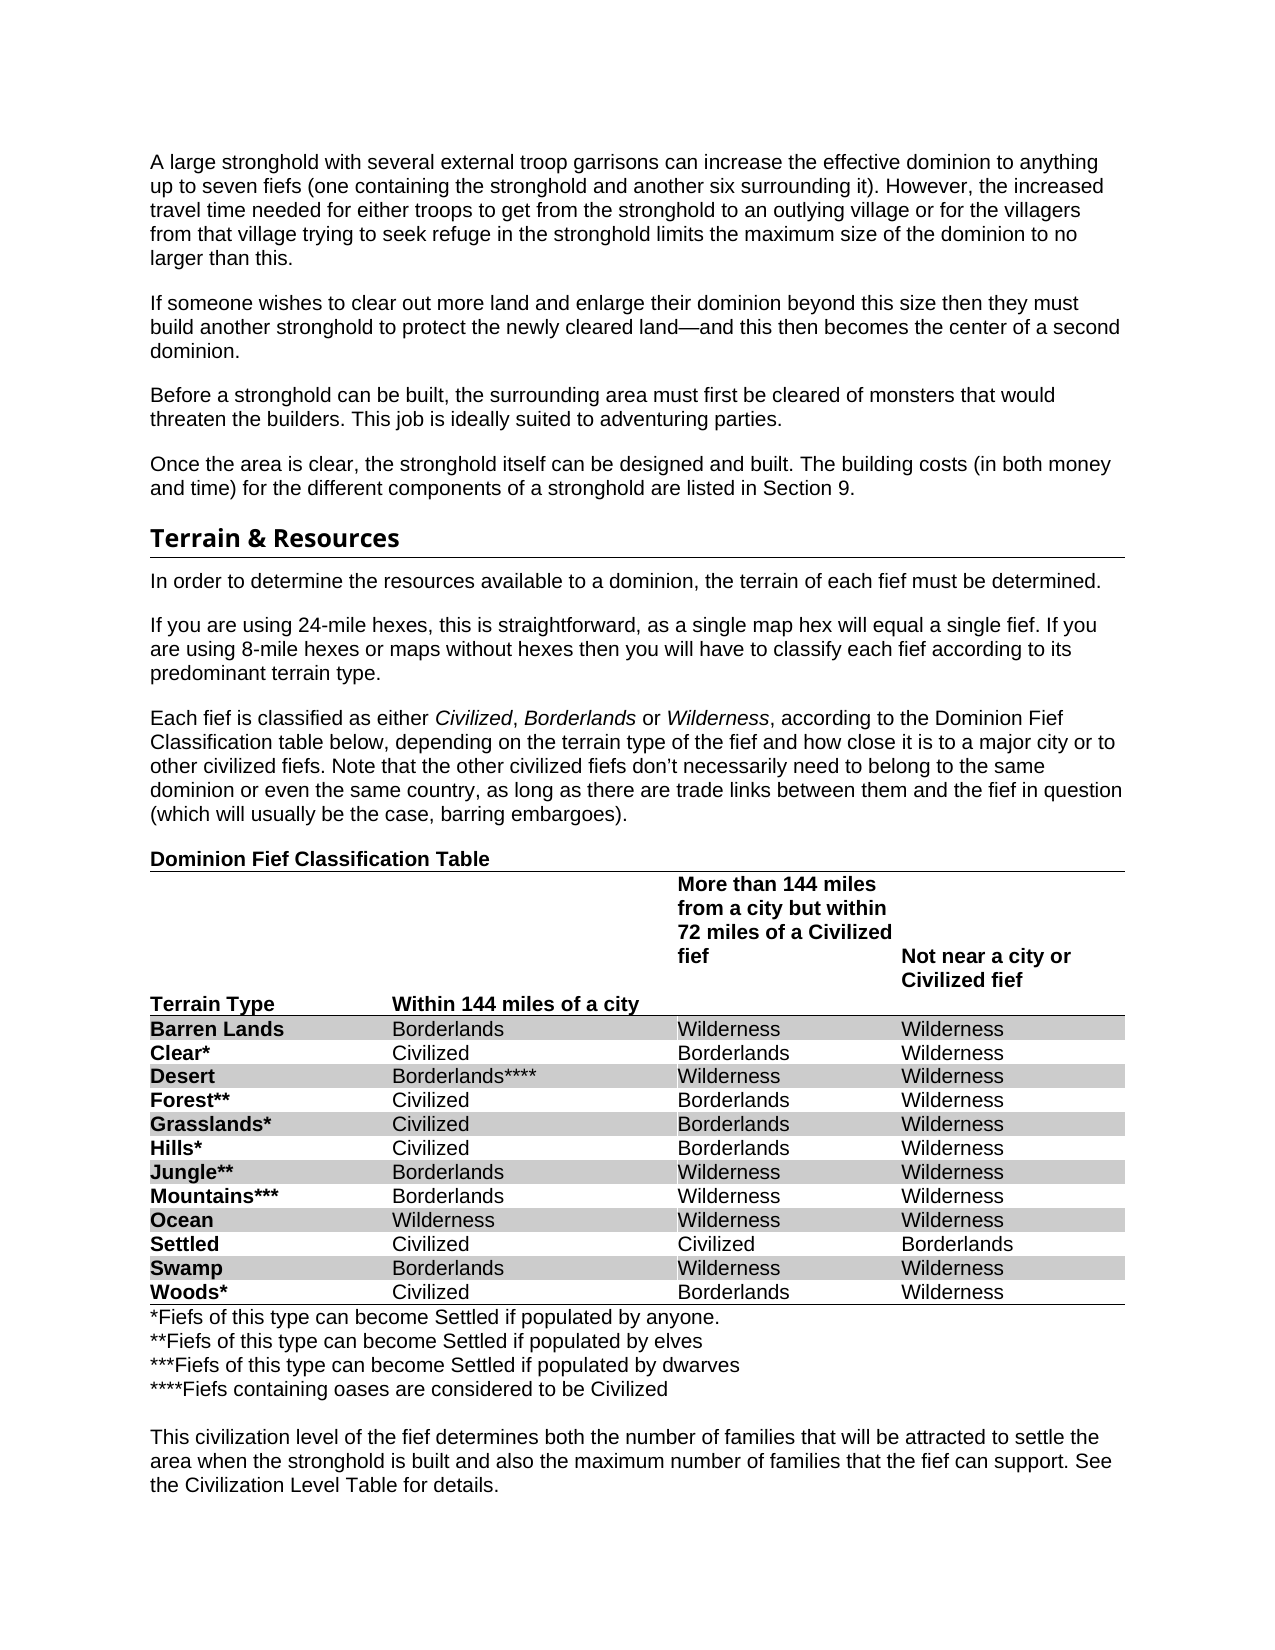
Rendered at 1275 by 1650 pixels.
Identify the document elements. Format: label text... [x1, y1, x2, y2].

text A large stronghold with several external troop garrisons can increase the effective dominion to anything up to seven fiefs (one containing the stronghold and another six surrounding it). However, the increased travel time needed for either troops to get from the stronghold to an outlying village or for the villagers from that village trying to seek refuge in the stronghold limits the maximum size of the dominion to no larger than this. [150, 150, 1125, 270]
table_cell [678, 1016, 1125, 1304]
text This civilization level of the fief determines both the number of families that will be attracted to settle the area when the stronghold is built and also the maximum number of families that the fief can support. See the Civilization Level Table for details. [150, 1401, 1125, 1497]
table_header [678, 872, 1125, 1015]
subtitle Terrain & Resources [150, 521, 1125, 557]
text Each fief is classified as either Civilized, Borderlands or Wilderness, according to the Dominion Fief Classification table below, depending on the terrain type of the fief and how close it is to a major city or to other civilized fiefs. Note that the other civilized fiefs don’t necessarily need to belong to the same dominion or even the same country, as long as there are trade links between them and the fief in question (which will usually be the case, barring embargoes). [150, 706, 1125, 826]
text If someone wishes to clear out more land and enlarge their dominion beyond this size then they must build another stronghold to protect the newly cleared land—and this then becomes the center of a second dominion. [150, 291, 1125, 362]
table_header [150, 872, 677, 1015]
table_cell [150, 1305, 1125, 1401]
text Before a stronghold can be built, the surrounding area must first be cleared of monsters that would threaten the builders. This job is ideally suited to adventuring parties. [150, 383, 1125, 431]
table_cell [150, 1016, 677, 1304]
text In order to determine the resources available to a dominion, the terrain of each fief must be determined. [150, 568, 1125, 592]
text Dominion Fief Classification Table [150, 847, 1125, 871]
text Once the area is clear, the stronghold itself can be designed and built. The building costs (in both money and time) for the different components of a stronghold are listed in Section 9. [150, 452, 1125, 500]
text If you are using 24-mile hexes, this is straightforward, as a single map hex will equal a single fief. If you are using 8-mile hexes or maps without hexes then you will have to classify each fief according to its predominant terrain type. [150, 613, 1125, 685]
